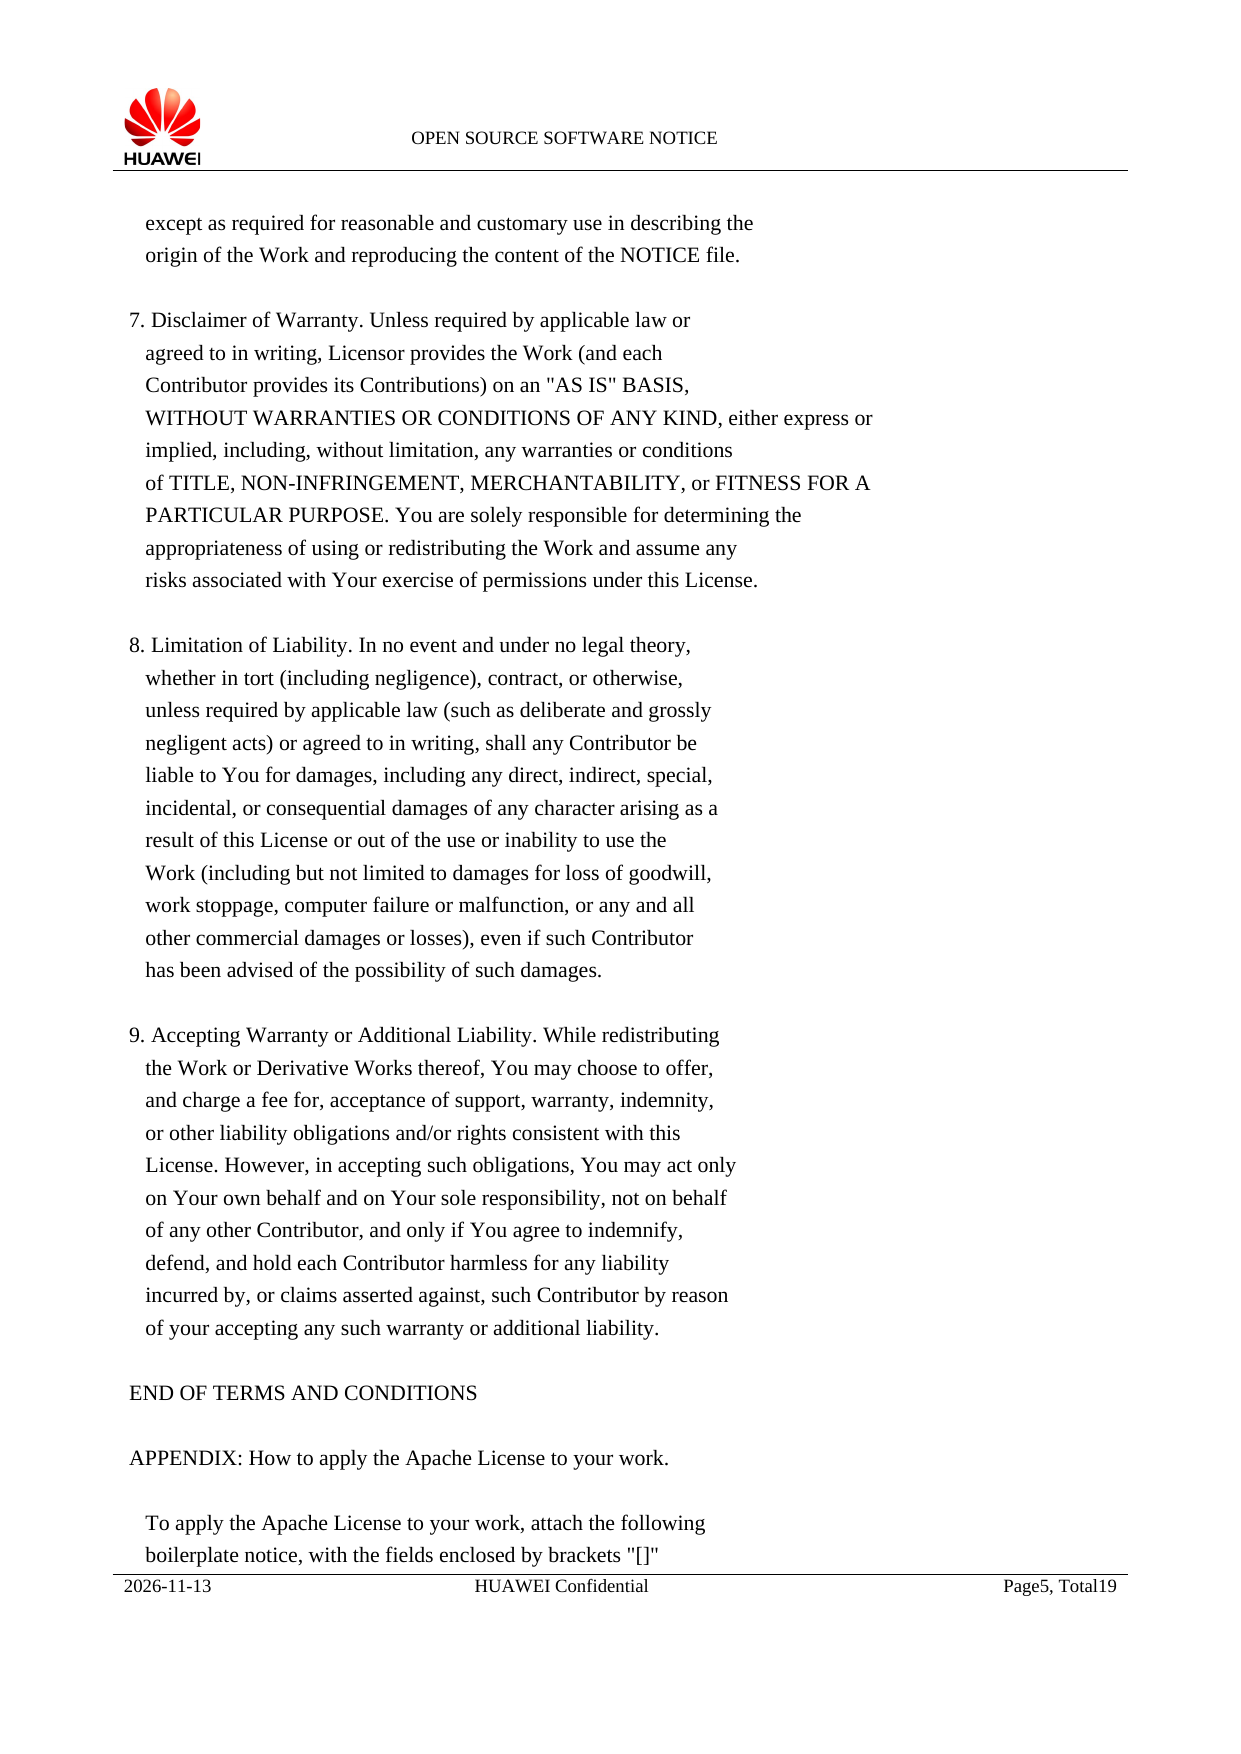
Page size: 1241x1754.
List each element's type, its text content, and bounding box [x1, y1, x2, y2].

picture [124, 88, 201, 165]
